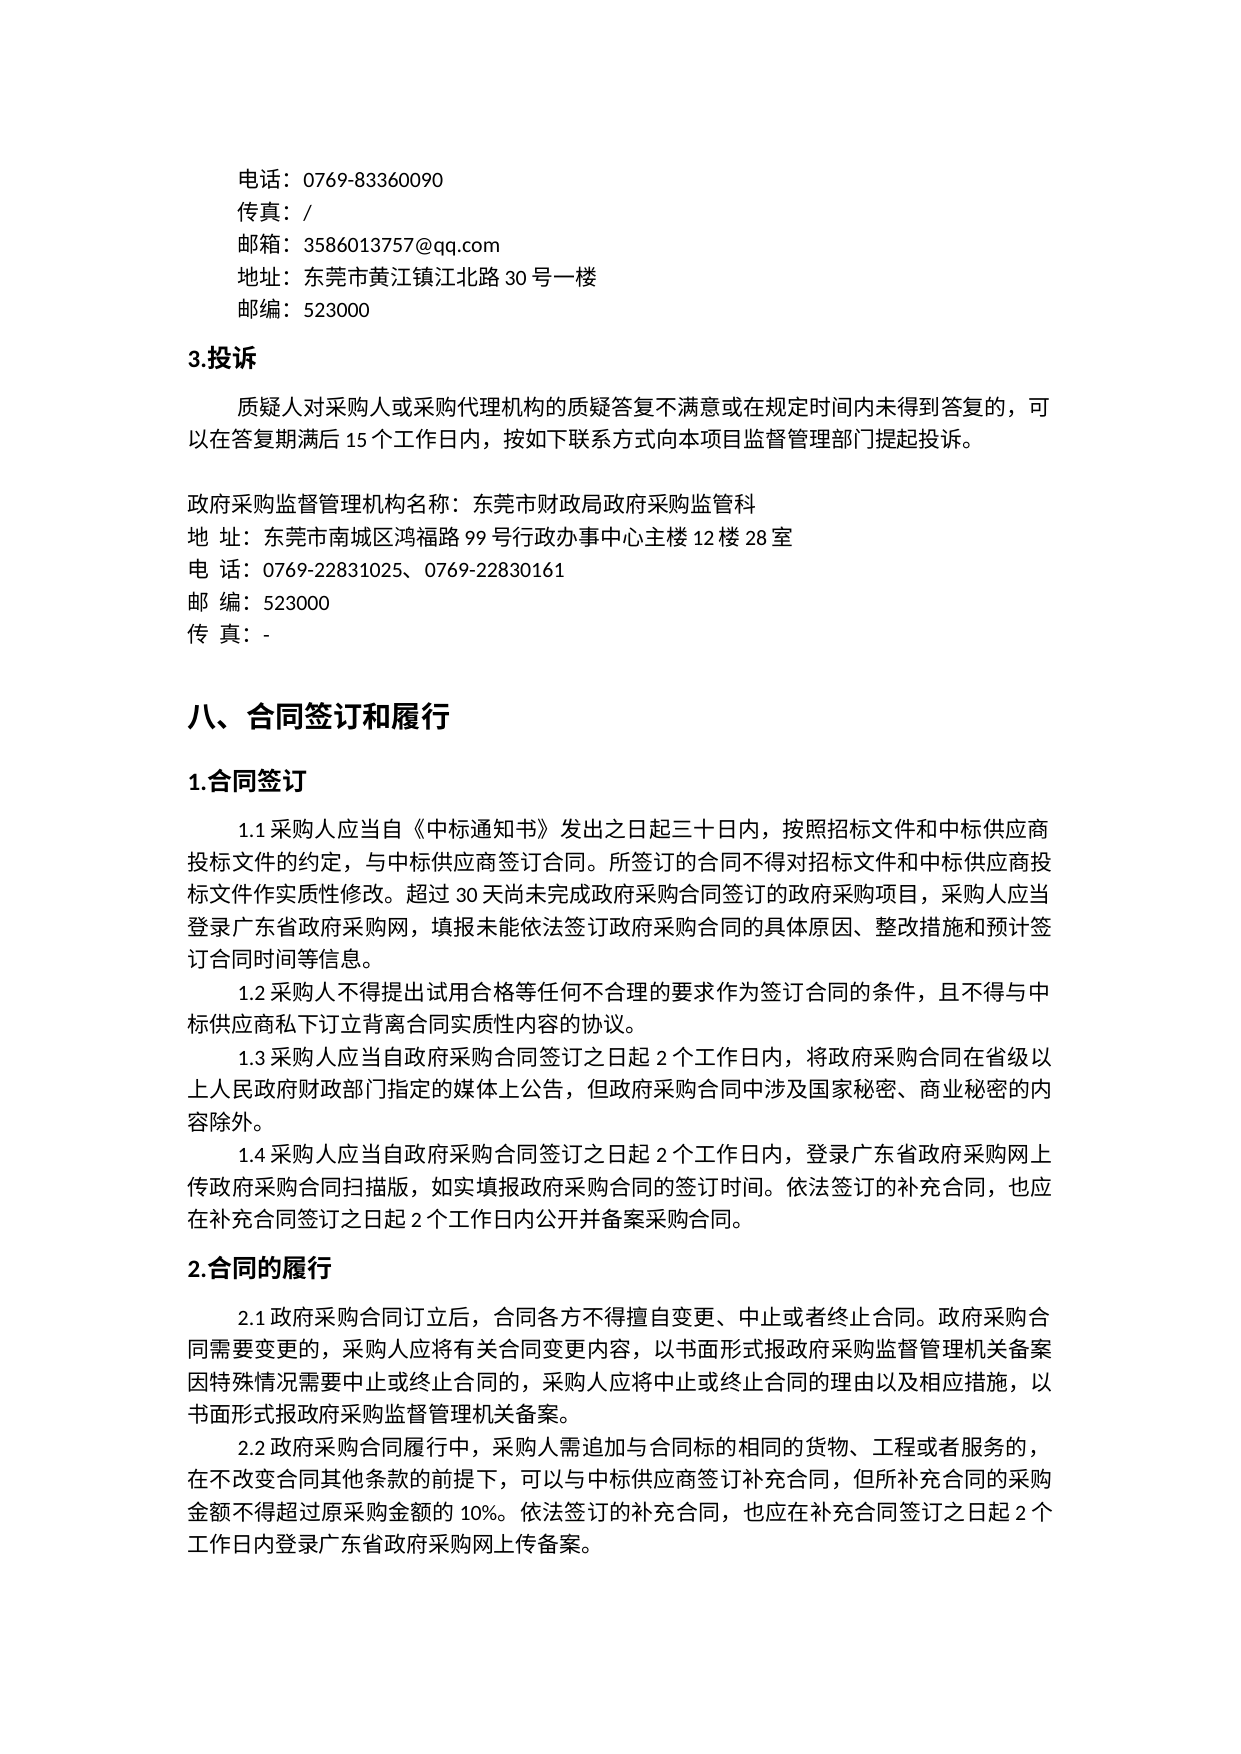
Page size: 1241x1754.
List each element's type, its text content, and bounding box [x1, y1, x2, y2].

text 政府采购监督管理机构名称：东莞市财政局政府采购监管科 [187, 487, 1053, 519]
text 电 话：0769-22831025、0769-22830161 [187, 552, 1053, 584]
text 1.4采购人应当自政府采购合同签订之日起2个工作日内，登录广东省政府采购网上传政府采购合同扫描版，如实填报政府采购合同的签订时间。依法签订的补充合同，也应在补充合同签订之日起2个工作日内公开并备案采购合同。 [187, 1137, 1053, 1234]
text 邮 编：523000 [187, 584, 1053, 617]
text 传 真：- [187, 617, 1053, 649]
text 1.1采购人应当自《中标通知书》发出之日起三十日内，按照招标文件和中标供应商投标文件的约定，与中标供应商签订合同。所签订的合同不得对招标文件和中标供应商投标文件作实质性修改。超过30天尚未完成政府采购合同签订的政府采购项目，采购人应当登录广东省政府采购网，填报未能依法签订政府采购合同的具体原因、整改措施和预计签订合同时间等信息。 [187, 812, 1053, 974]
text 邮编：523000 [187, 292, 1053, 324]
text 地址：东莞市黄江镇江北路30号一楼 [187, 259, 1053, 292]
text 邮箱：3586013757@qq.com [187, 227, 1053, 259]
text 质疑人对采购人或采购代理机构的质疑答复不满意或在规定时间内未得到答复的，可以在答复期满后15个工作日内，按如下联系方式向本项目监督管理部门提起投诉。 [187, 389, 1053, 454]
text 1.合同签订 [187, 747, 1053, 812]
text 3.投诉 [187, 324, 1053, 389]
text 1.2采购人不得提出试用合格等任何不合理的要求作为签订合同的条件，且不得与中标供应商私下订立背离合同实质性内容的协议。 [187, 974, 1053, 1039]
text 传真：/ [187, 194, 1053, 227]
text 2.合同的履行 [187, 1234, 1053, 1299]
text 2.2政府采购合同履行中，采购人需追加与合同标的相同的货物、工程或者服务的，在不改变合同其他条款的前提下，可以与中标供应商签订补充合同，但所补充合同的采购金额不得超过原采购金额的10%。依法签订的补充合同，也应在补充合同签订之日起2个工作日内登录广东省政府采购网上传备案。 [187, 1429, 1053, 1559]
text 电话：0769-83360090 [187, 162, 1053, 194]
text 八、合同签订和履行 [187, 682, 1053, 747]
text 1.3采购人应当自政府采购合同签订之日起2个工作日内，将政府采购合同在省级以上人民政府财政部门指定的媒体上公告，但政府采购合同中涉及国家秘密、商业秘密的内容除外。 [187, 1039, 1053, 1137]
text 2.1政府采购合同订立后，合同各方不得擅自变更、中止或者终止合同。政府采购合同需要变更的，采购人应将有关合同变更内容，以书面形式报政府采购监督管理机关备案；因特殊情况需要中止或终止合同的，采购人应将中止或终止合同的理由以及相应措施，以书面形式报政府采购监督管理机关备案。 [187, 1299, 1053, 1429]
text 地 址：东莞市南城区鸿福路99号行政办事中心主楼12楼28室 [187, 519, 1053, 552]
